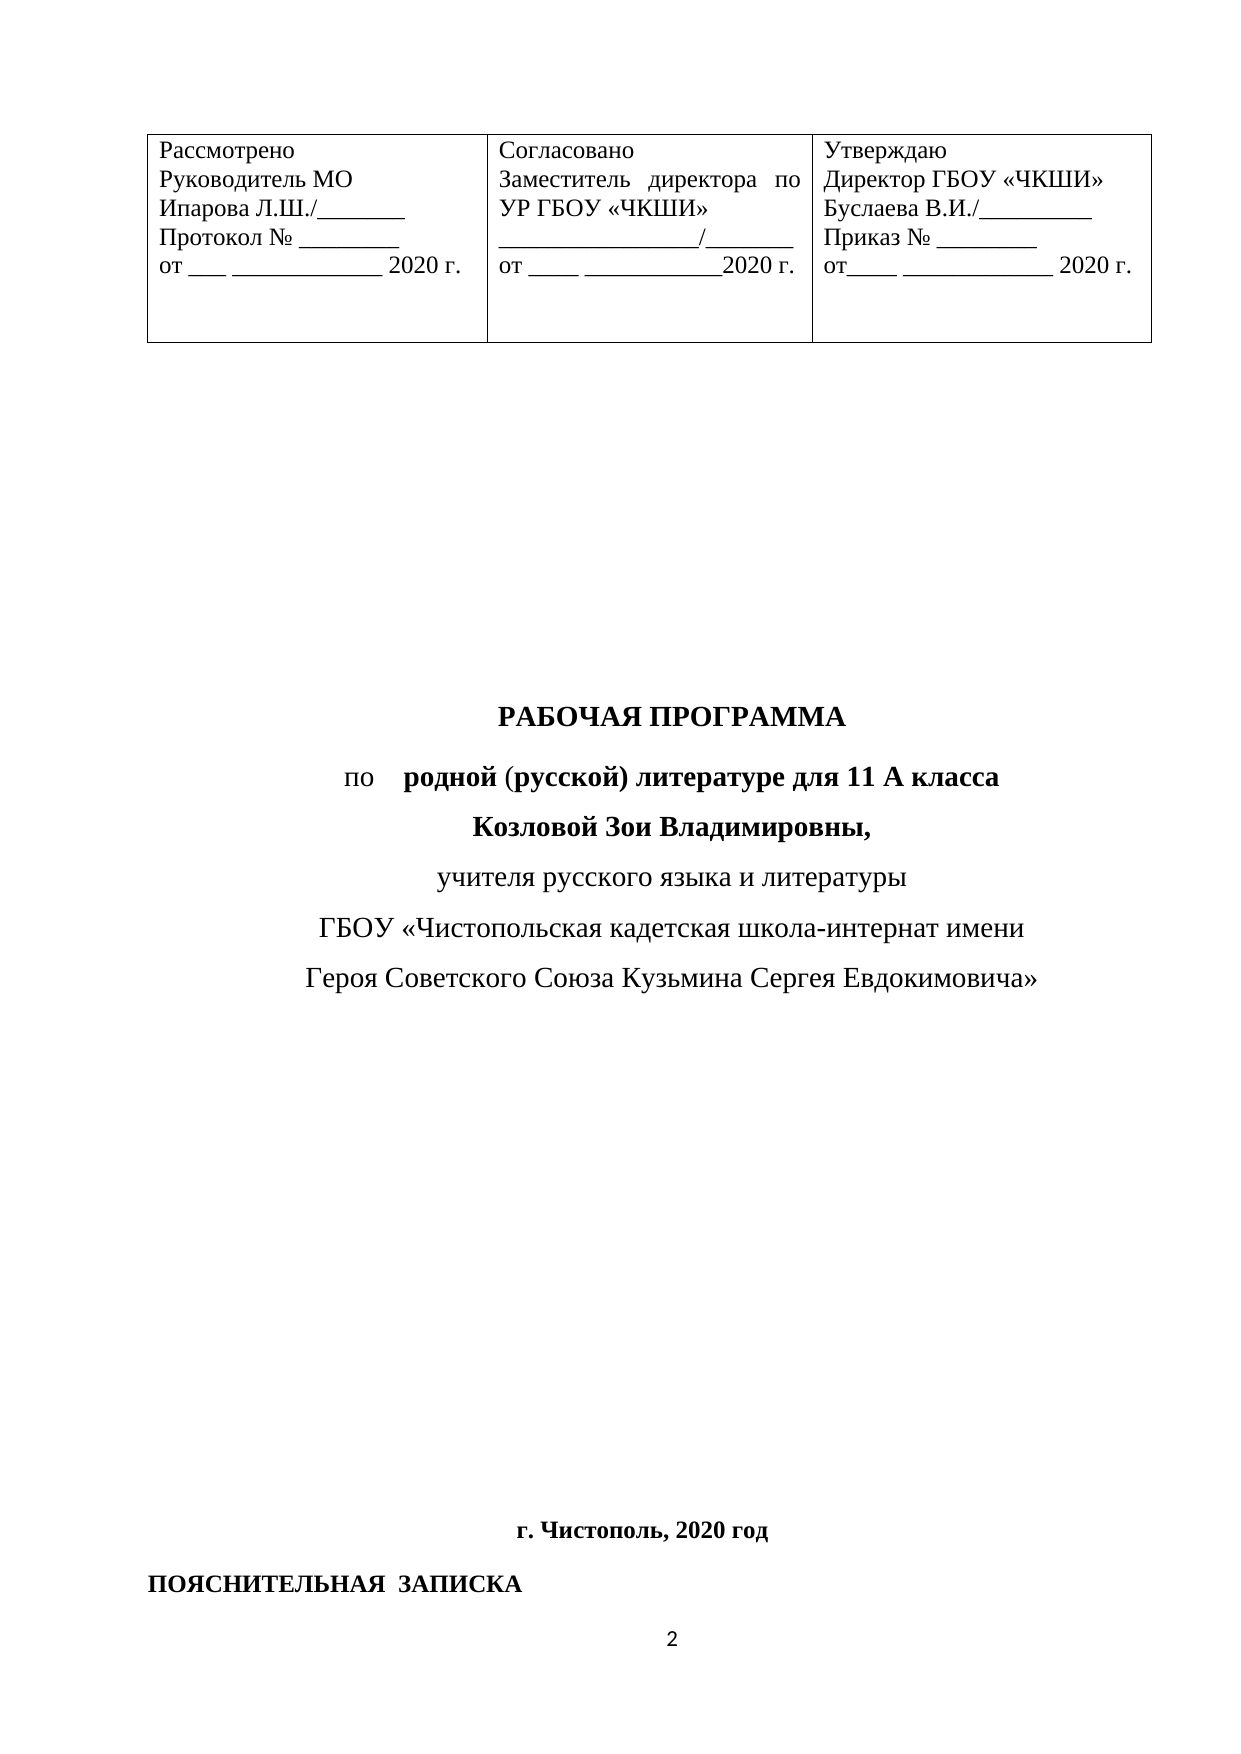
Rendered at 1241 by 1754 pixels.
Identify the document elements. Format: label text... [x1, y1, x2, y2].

table_header Рассмотрено Руководитель МО Ипарова Л.Ш./_______ Протокол № ________ от ___ ____________ 2020 г. [148, 135, 487, 342]
text г. Чистополь, 2020 год [148, 1515, 1137, 1544]
text ГБОУ «Чистопольская кадетская школа-интернат имени [148, 910, 1196, 943]
text ПОЯСНИТЕЛЬНАЯ ЗАПИСКА [148, 1569, 1196, 1598]
text Героя Советского Союза Кузьмина Сергея Евдокимовича» [148, 960, 1196, 994]
text Козловой Зои Владимировны, [148, 809, 1196, 843]
text РАБОЧАЯ ПРОГРАММА [148, 699, 1196, 733]
text по родной (русской) литературе для 11 А класса [148, 759, 1196, 792]
table_header Согласовано Заместитель директора по УР ГБОУ «ЧКШИ» ________________/_______ от ____ ___________2020 г. [488, 135, 812, 342]
text учителя русского языка и литературы [148, 859, 1196, 893]
table_header Утверждаю Директор ГБОУ «ЧКШИ» Буслаева В.И./_________ Приказ № ________ от____ ____________ 2020 г. [813, 135, 1151, 342]
